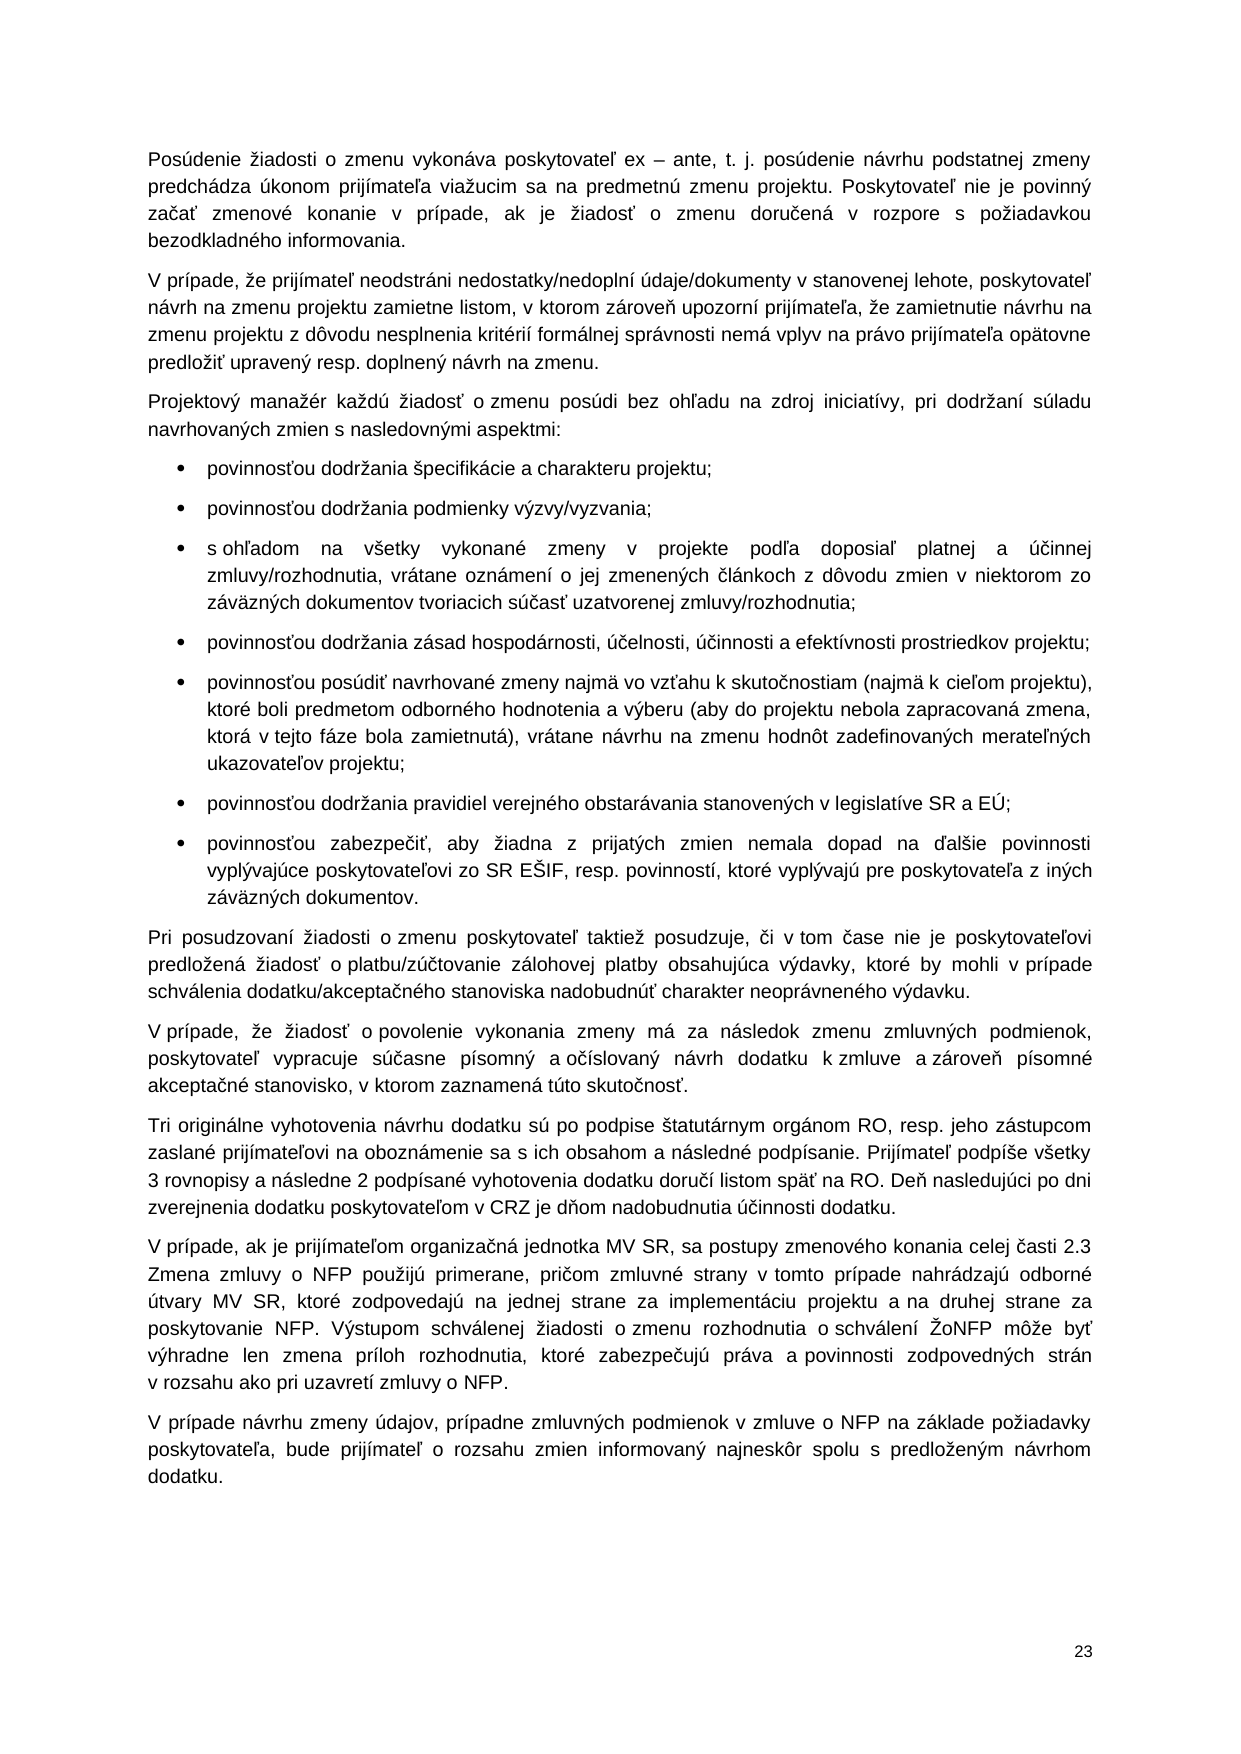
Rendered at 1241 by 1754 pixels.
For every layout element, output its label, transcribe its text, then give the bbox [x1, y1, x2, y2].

text Tri originálne vyhotovenia návrhu dodatku sú po podpise štatutárnym orgánom RO, resp. jeho zástupcom zaslané prijímateľovi na oboznámenie sa s ich obsahom a následné podpísanie. Prijímateľ podpíše všetky 3 rovnopisy a následne 2 podpísané vyhotovenia dodatku doručí listom späť na RO. Deň nasledujúci po dni zverejnenia dodatku poskytovateľom v CRZ je dňom nadobudnutia účinnosti dodatku. [148, 1114, 1092, 1218]
text Projektový manažér každú žiadosť o zmenu posúdi bez ohľadu na zdroj iniciatívy, pri dodržaní súladu navrhovaných zmien s nasledovnými aspektmi: [148, 390, 1092, 440]
list povinnosťou dodržania špecifikácie a charakteru projektu; [177, 457, 1092, 480]
text Posúdenie žiadosti o zmenu vykonáva poskytovateľ ex – ante, t. j. posúdenie návrhu podstatnej zmeny predchádza úkonom prijímateľa viažucim sa na predmetnú zmenu projektu. Poskytovateľ nie je povinný začať zmenové konanie v prípade, ak je žiadosť o zmenu doručená v rozpore s požiadavkou bezodkladného informovania. [148, 148, 1092, 252]
list s ohľadom na všetky vykonané zmeny v projekte podľa doposiaľ platnej a účinnej zmluvy/rozhodnutia, vrátane oznámení o jej zmenených článkoch z dôvodu zmien v niektorom zo záväzných dokumentov tvoriacich súčasť uzatvorenej zmluvy/rozhodnutia; [177, 537, 1092, 614]
list povinnosťou dodržania pravidiel verejného obstarávania stanovených v legislatíve SR a EÚ; [177, 792, 1092, 815]
text Pri posudzovaní žiadosti o zmenu poskytovateľ taktiež posudzuje, či v tom čase nie je poskytovateľovi predložená žiadosť o platbu/zúčtovanie zálohovej platby obsahujúca výdavky, ktoré by mohli v prípade schválenia dodatku/akceptačného stanoviska nadobudnúť charakter neoprávneného výdavku. [148, 926, 1092, 1003]
text V prípade, že žiadosť o povolenie vykonania zmeny má za následok zmenu zmluvných podmienok, poskytovateľ vypracuje súčasne písomný a očíslovaný návrh dodatku k zmluve a zároveň písomné akceptačné stanovisko, v ktorom zaznamená túto skutočnosť. [148, 1020, 1092, 1097]
text V prípade, že prijímateľ neodstráni nedostatky/nedoplní údaje/dokumenty v stanovenej lehote, poskytovateľ návrh na zmenu projektu zamietne listom, v ktorom zároveň upozorní prijímateľa, že zamietnutie návrhu na zmenu projektu z dôvodu nesplnenia kritérií formálnej správnosti nemá vplyv na právo prijímateľa opätovne predložiť upravený resp. doplnený návrh na zmenu. [148, 269, 1092, 373]
list V prípade, ak je prijímateľom organizačná jednotka MV SR, sa postupy zmenového konania celej časti 2.3 Zmena zmluvy o NFP použijú primerane, pričom zmluvné strany v tomto prípade nahrádzajú odborné útvary MV SR, ktoré zodpovedajú na jednej strane za implementáciu projektu a na druhej strane za poskytovanie NFP. Výstupom schválenej žiadosti o zmenu rozhodnutia o schválení ŽoNFP môže byť výhradne len zmena príloh rozhodnutia, ktoré zabezpečujú práva a povinnosti zodpovedných strán v rozsahu ako pri uzavretí zmluvy o NFP. [148, 1235, 1092, 1394]
list povinnosťou posúdiť navrhované zmeny najmä vo vzťahu k skutočnostiam (najmä k cieľom projektu), ktoré boli predmetom odborného hodnotenia a výberu (aby do projektu nebola zapracovaná zmena, ktorá v tejto fáze bola zamietnutá), vrátane návrhu na zmenu hodnôt zadefinovaných merateľných ukazovateľov projektu; [177, 671, 1092, 775]
list povinnosťou dodržania zásad hospodárnosti, účelnosti, účinnosti a efektívnosti prostriedkov projektu; [177, 631, 1092, 654]
text V prípade návrhu zmeny údajov, prípadne zmluvných podmienok v zmluve o NFP na základe požiadavky poskytovateľa, bude prijímateľ o rozsahu zmien informovaný najneskôr spolu s predloženým návrhom dodatku. [148, 1411, 1092, 1488]
list povinnosťou dodržania podmienky výzvy/vyzvania; [177, 497, 1092, 520]
list povinnosťou zabezpečiť, aby žiadna z prijatých zmien nemala dopad na ďalšie povinnosti vyplývajúce poskytovateľovi zo SR EŠIF, resp. povinností, ktoré vyplývajú pre poskytovateľa z iných záväzných dokumentov. [177, 832, 1092, 909]
